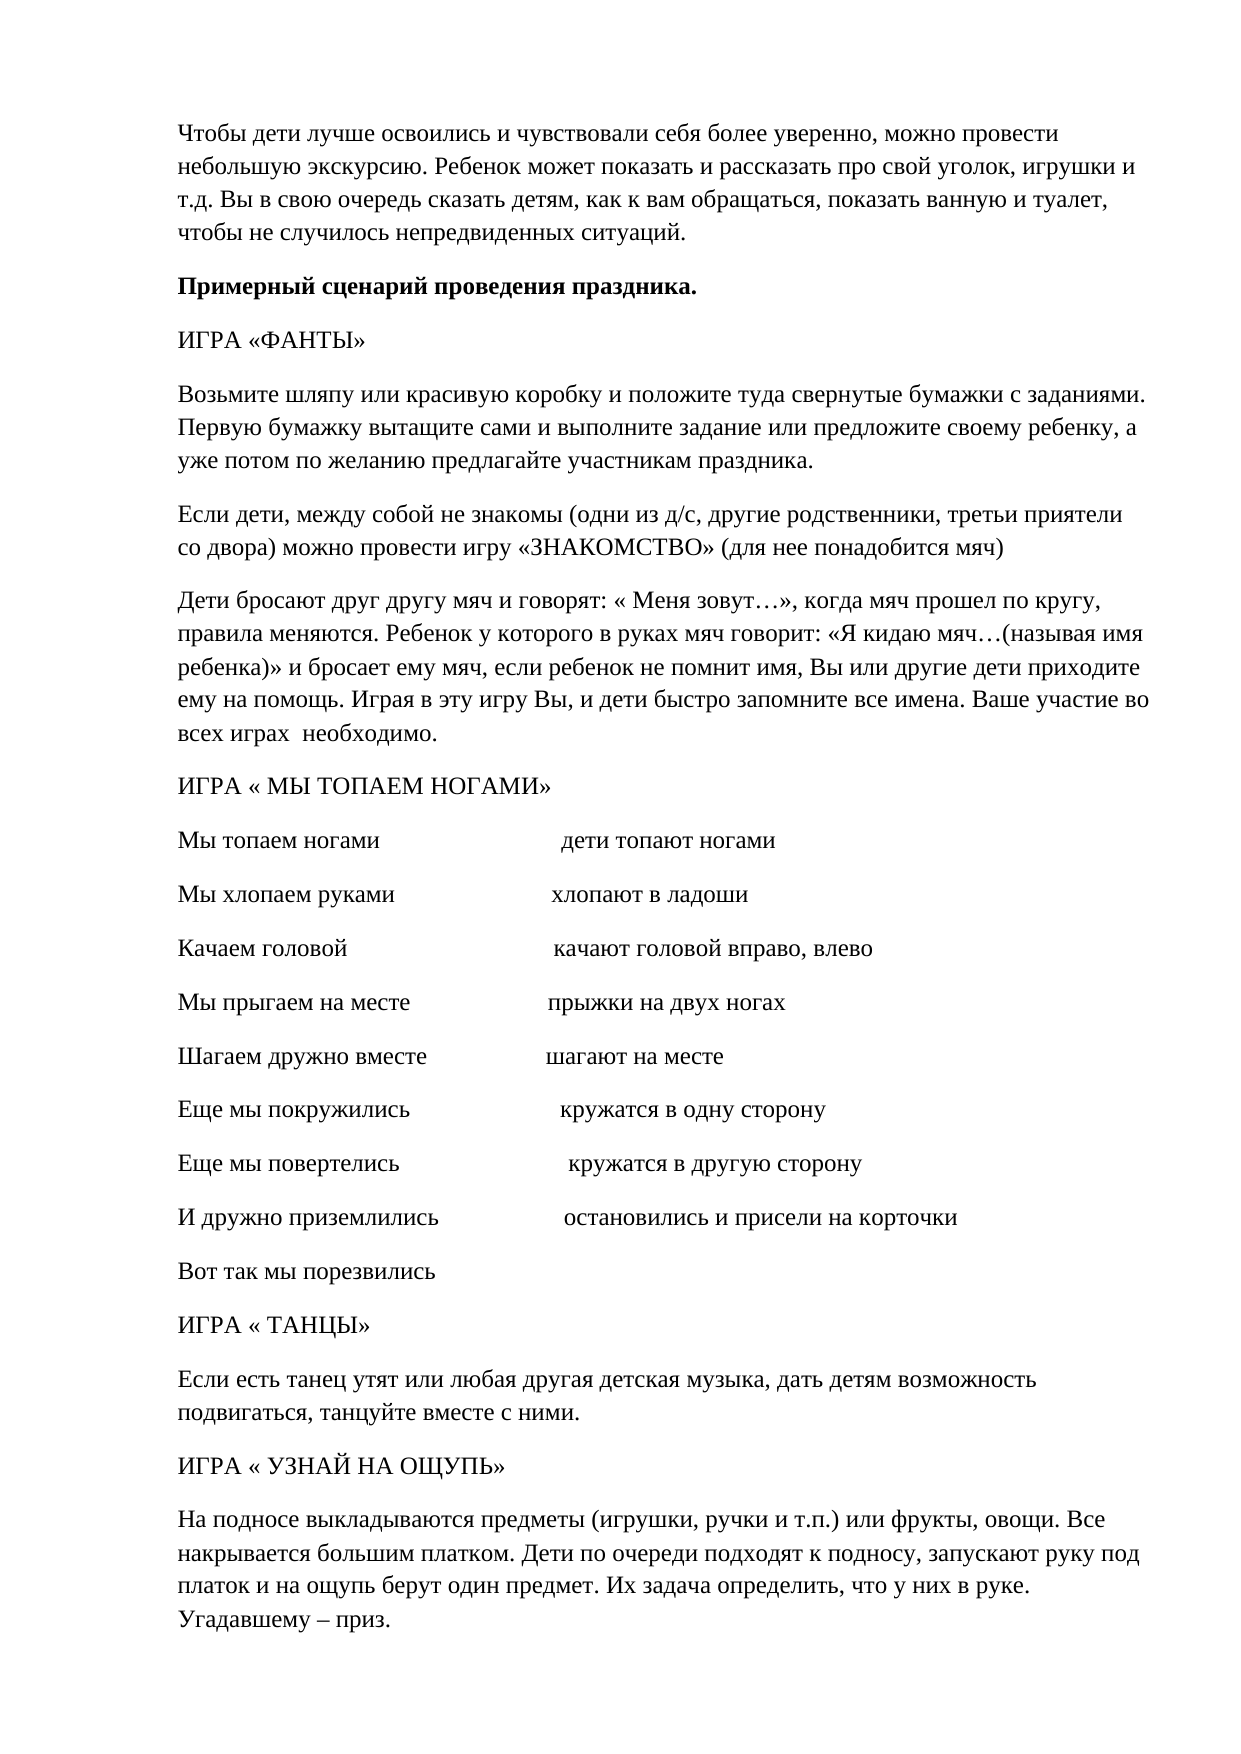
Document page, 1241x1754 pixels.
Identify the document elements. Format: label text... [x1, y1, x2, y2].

text Возьмите шляпу или красивую коробку и положите туда свернутые бумажки с заданиями. Первую бумажку вытащите сами и выполните задание или предложите своему ребенку, а уже потом по желанию предлагайте участникам праздника. [177, 379, 1152, 473]
text ИГРА « МЫ ТОПАЕМ НОГАМИ» [177, 771, 1152, 800]
text Если дети, между собой не знакомы (одни из д/с, другие родственники, третьи приятели со двора) можно провести игру «ЗНАКОМСТВО» (для нее понадобится мяч) [177, 499, 1152, 560]
text Вот так мы порезвились [177, 1256, 1152, 1285]
text Еще мы повертелись кружатся в другую сторону [177, 1148, 1152, 1177]
text И дружно приземлились остановились и присели на корточки [177, 1202, 1152, 1231]
text Примерный сценарий проведения праздника. [177, 271, 1152, 300]
text Если есть танец утят или любая другая детская музыка, дать детям возможность подвигаться, танцуйте вместе с ними. [177, 1364, 1152, 1426]
text Мы хлопаем руками хлопают в ладоши [177, 879, 1152, 908]
text Мы прыгаем на месте прыжки на двух ногах [177, 987, 1152, 1016]
text Еще мы покружились кружатся в одну сторону [177, 1094, 1152, 1123]
text Мы топаем ногами дети топают ногами [177, 825, 1152, 854]
text ИГРА «ФАНТЫ» [177, 325, 1152, 354]
text Шагаем дружно вместе шагают на месте [177, 1041, 1152, 1069]
text Дети бросают друг другу мяч и говорят: « Меня зовут…», когда мяч прошел по кругу, правила меняются. Ребенок у которого в руках мяч говорит: «Я кидаю мяч…(называя имя ребенка)» и бросает ему мяч, если ребенок не помнит имя, Вы или другие дети приходите ему на помощь. Играя в эту игру Вы, и дети быстро запомните все имена. Ваше участие во всех играх необходимо. [177, 586, 1152, 746]
text На подносе выкладываются предметы (игрушки, ручки и т.п.) или фрукты, овощи. Все накрывается большим платком. Дети по очереди подходят к подносу, запускают руку под платок и на ощупь берут один предмет. Их задача определить, что у них в руке. Угадавшему – приз. [177, 1504, 1152, 1632]
text Чтобы дети лучше освоились и чувствовали себя более уверенно, можно провести небольшую экскурсию. Ребенок может показать и рассказать про свой уголок, игрушки и т.д. Вы в свою очередь сказать детям, как к вам обращаться, показать ванную и туалет, чтобы не случилось непредвиденных ситуаций. [177, 118, 1152, 246]
text ИГРА « ТАНЦЫ» [177, 1310, 1152, 1339]
text ИГРА « УЗНАЙ НА ОЩУПЬ» [177, 1451, 1152, 1479]
text Качаем головой качают головой вправо, влево [177, 933, 1152, 962]
